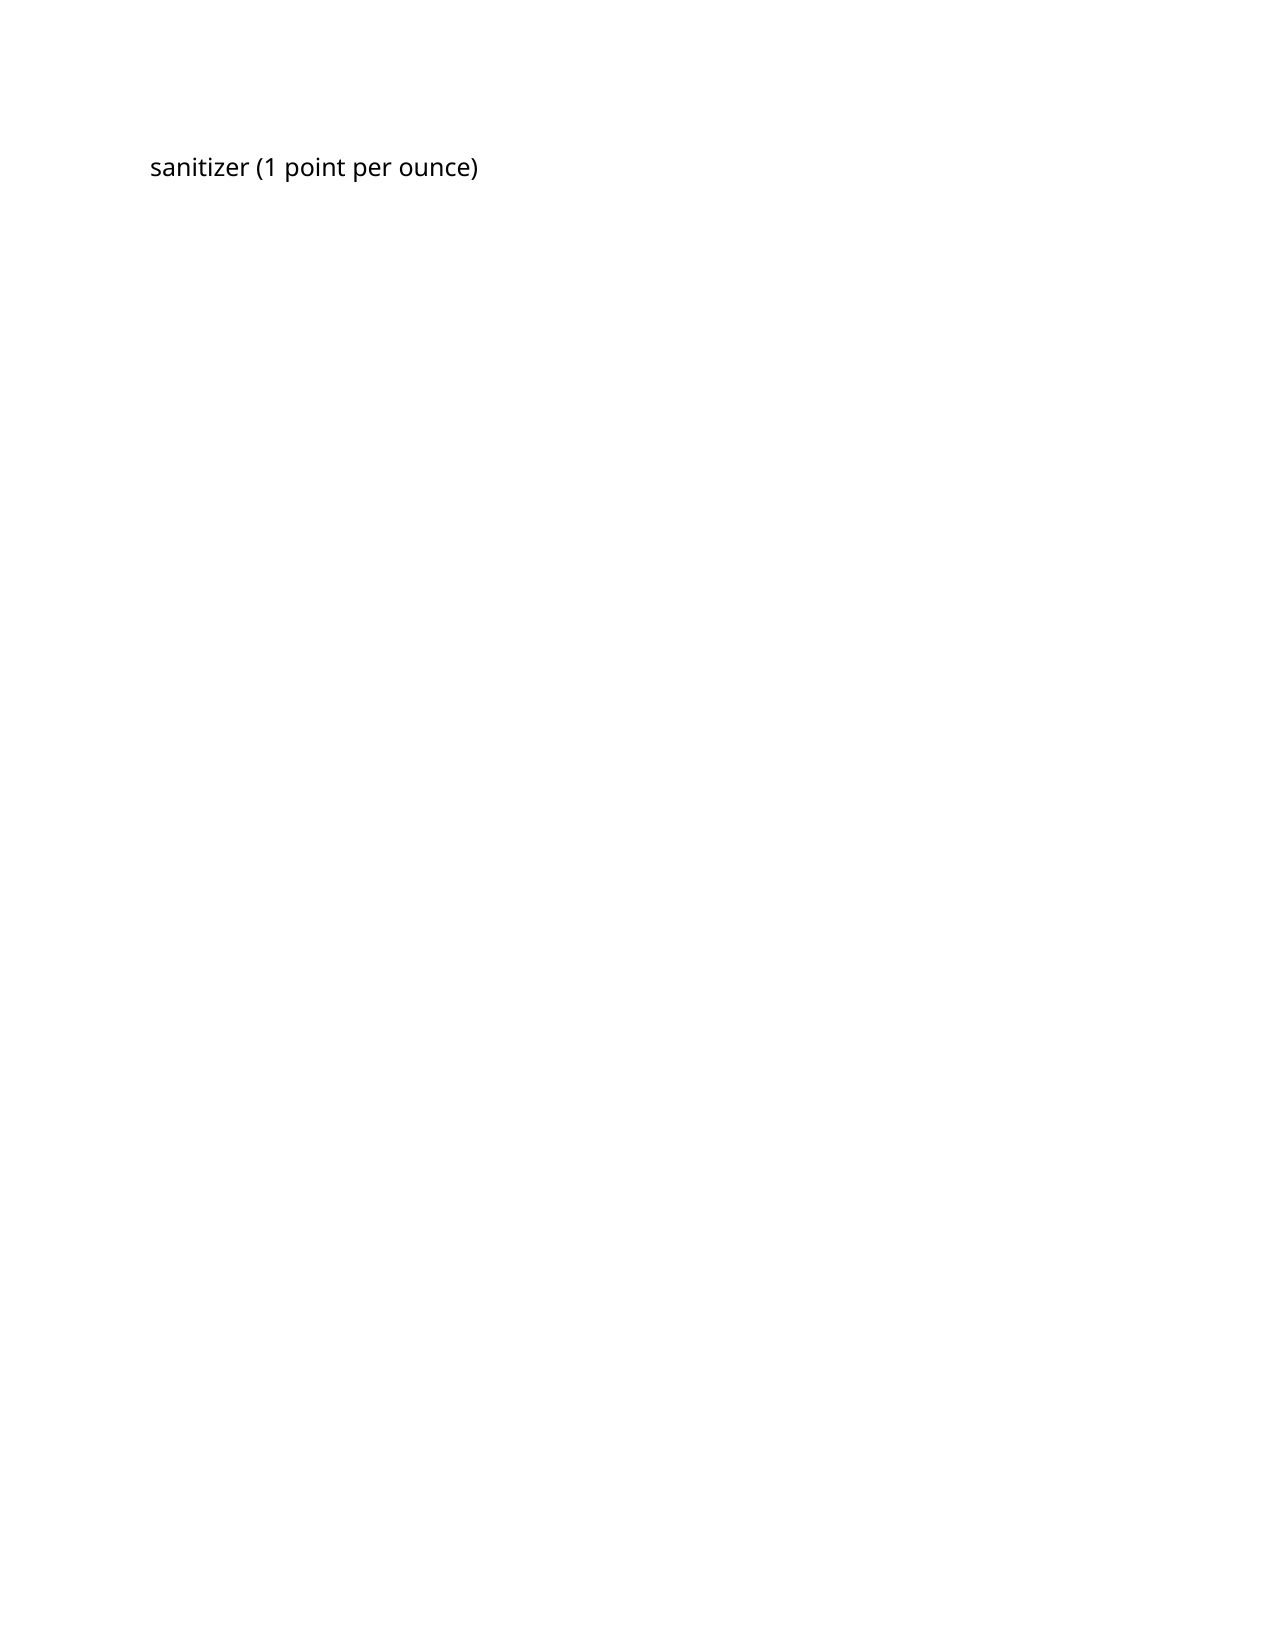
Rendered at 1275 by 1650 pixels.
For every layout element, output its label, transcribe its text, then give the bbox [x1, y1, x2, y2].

text sanitizer (1 point per ounce) [150, 150, 1125, 184]
